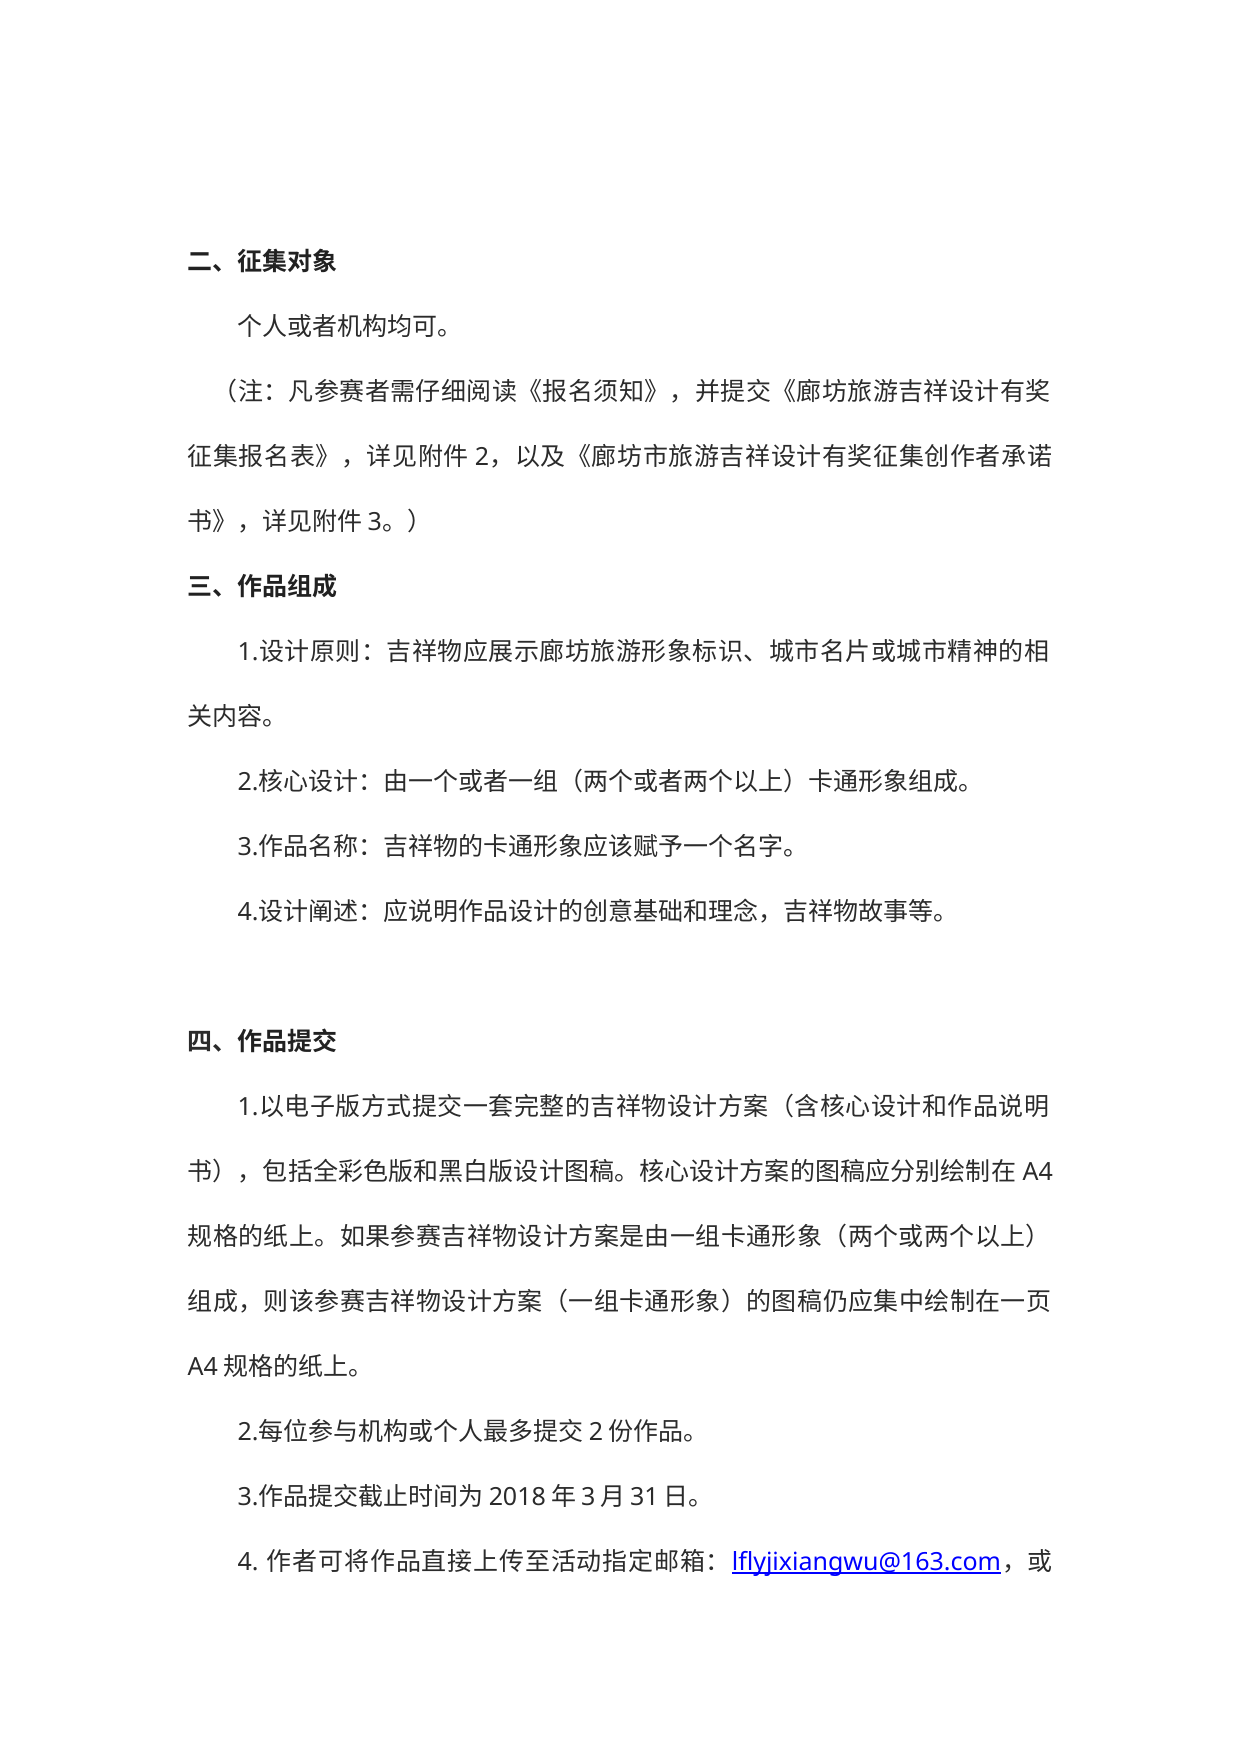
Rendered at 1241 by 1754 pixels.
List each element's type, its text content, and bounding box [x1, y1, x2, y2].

text 四、作品提交 [187, 1007, 1053, 1072]
text 2.核心设计：由一个或者一组（两个或者两个以上）卡通形象组成。 [187, 747, 1053, 812]
text 1.设计原则：吉祥物应展示廊坊旅游形象标识、城市名片或城市精神的相关内容。 [187, 617, 1053, 747]
text 3.作品名称：吉祥物的卡通形象应该赋予一个名字。 [187, 812, 1053, 877]
text （注：凡参赛者需仔细阅读《报名须知》，并提交《廊坊旅游吉祥设计有奖征集报名表》，详见附件2，以及《廊坊市旅游吉祥设计有奖征集创作者承诺书》，详见附件3。） [187, 357, 1053, 552]
text 2.每位参与机构或个人最多提交2份作品。 [187, 1397, 1053, 1462]
text 3.作品提交截止时间为2018年3月31日。 [187, 1462, 1053, 1527]
text 二、征集对象 [187, 227, 1053, 292]
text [187, 1527, 1053, 1592]
text 个人或者机构均可。 [187, 292, 1053, 357]
text 4.设计阐述：应说明作品设计的创意基础和理念，吉祥物故事等。 [187, 877, 1053, 942]
text 1.以电子版方式提交一套完整的吉祥物设计方案（含核心设计和作品说明书），包括全彩色版和黑白版设计图稿。核心设计方案的图稿应分别绘制在A4规格的纸上。如果参赛吉祥物设计方案是由一组卡通形象（两个或两个以上）组成，则该参赛吉祥物设计方案（一组卡通形象）的图稿仍应集中绘制在一页A4规格的纸上。 [187, 1072, 1053, 1397]
text 三、作品组成 [187, 552, 1053, 617]
